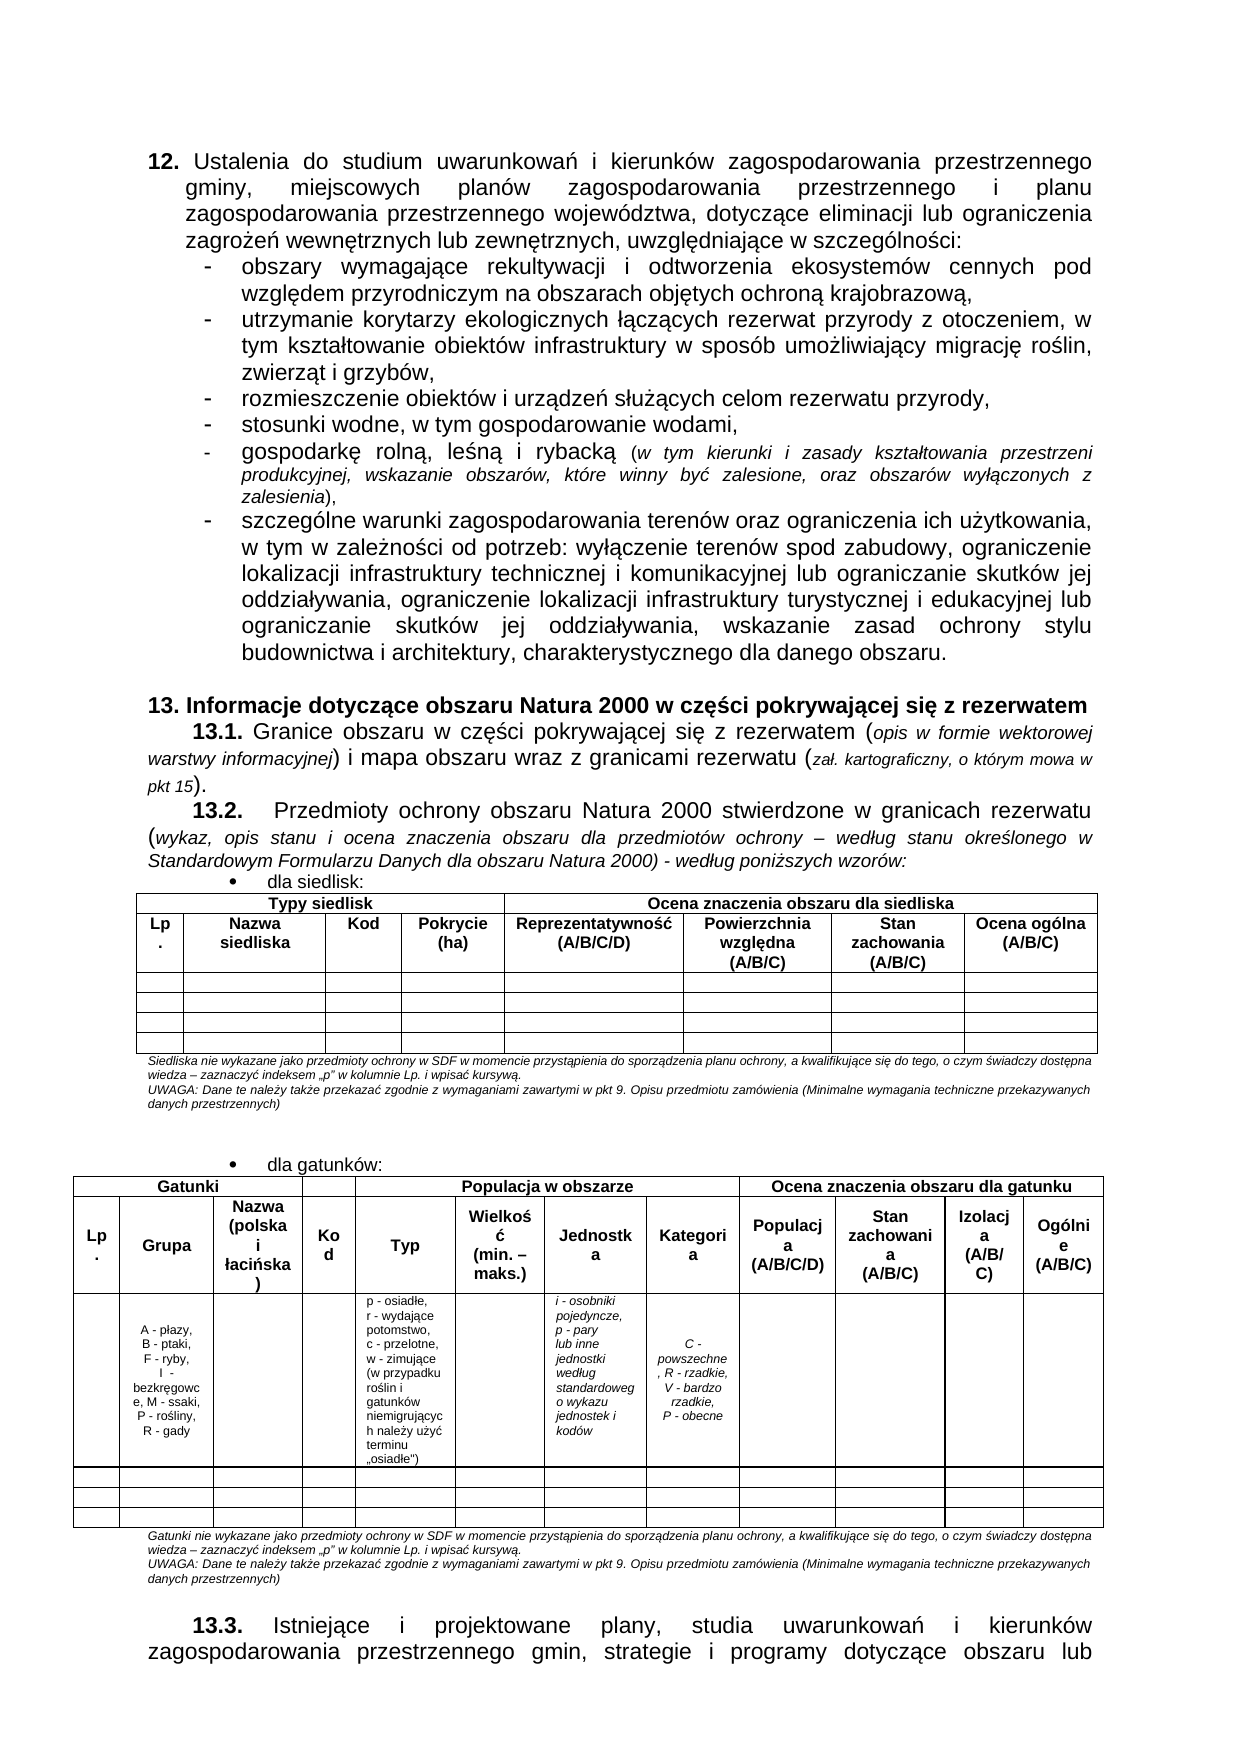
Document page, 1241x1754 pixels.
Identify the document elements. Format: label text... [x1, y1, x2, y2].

table_cell Kategoria [647, 1197, 739, 1293]
table_cell Izolacja (A/B/C) [946, 1197, 1023, 1293]
table_cell Nazwa (polska i łacińska) [214, 1197, 302, 1293]
table_cell [832, 993, 964, 1012]
table_cell Lp. [74, 1197, 119, 1293]
table_cell Stan zachowania (A/B/C) [832, 914, 964, 972]
table_cell Jednostka [545, 1197, 646, 1293]
list utrzymanie korytarzy ekologicznych łączących rezerwat przyrody z otoczeniem, w tym kształtowanie obiektów infrastruktury w sposób umożliwiający migrację roślin, zwierząt i grzybów, [204, 306, 1092, 385]
table_cell [836, 1294, 944, 1466]
table_cell [647, 1468, 739, 1487]
table_cell [832, 1033, 964, 1052]
table_cell [505, 1033, 683, 1052]
text 12. Ustalenia do studium uwarunkowań i kierunków zagospodarowania przestrzennego gminy, miejscowych planów zagospodarowania przestrzennego i planu zagospodarowania przestrzennego województwa, dotyczące eliminacji lub ograniczenia zagrożeń wewnętrznych lub zewnętrznych, uwzględniające w szczególności: [148, 148, 1092, 253]
list stosunki wodne, w tym gospodarowanie wodami, [204, 411, 1092, 438]
table_cell [402, 1013, 504, 1032]
table_cell [184, 973, 325, 992]
table_cell Ocena ogólna (A/B/C) [965, 914, 1097, 972]
table_cell [505, 973, 683, 992]
table_cell [836, 1508, 944, 1527]
table_cell [326, 993, 401, 1012]
text 13. Informacje dotyczące obszaru Natura 2000 w części pokrywającej się z rezerwatem [148, 692, 1092, 718]
list gospodarkę rolną, leśną i rybacką (w tym kierunki i zasady kształtowania przestrzeni produkcyjnej, wskazanie obszarów, które winny być zalesione, oraz obszarów wyłączonych z zalesienia), [204, 438, 1092, 507]
table_cell [946, 1488, 1023, 1507]
table_cell [832, 1013, 964, 1032]
text 13.2. Przedmioty ochrony obszaru Natura 2000 stwierdzone w granicach rezerwatu (wykaz, opis stanu i ocena znaczenia obszaru dla przedmiotów ochrony – według stanu określonego w Standardowym Formularzu Danych dla obszaru Natura 2000) - według poniższych wzorów: [148, 797, 1092, 871]
table_cell [740, 1294, 835, 1466]
table_cell Reprezentatywność (A/B/C/D) [505, 914, 683, 972]
table_cell [647, 1508, 739, 1527]
table_cell Pokrycie (ha) [402, 914, 504, 972]
table_cell i - osobniki pojedyncze, p - pary lub inne jednostki według standardowego wykazu jednostek i kodów [545, 1294, 646, 1466]
table_cell [946, 1468, 1023, 1487]
table_cell Lp. [137, 914, 183, 972]
table_cell [456, 1508, 544, 1527]
table_cell [356, 1488, 455, 1507]
table_cell [1024, 1508, 1103, 1527]
table_cell [137, 973, 183, 992]
table_cell [545, 1468, 646, 1487]
table_cell [137, 1013, 183, 1032]
table_header Ocena znaczenia obszaru dla siedliska [505, 894, 1097, 913]
table_header Populacja w obszarze [356, 1177, 739, 1196]
table_cell [184, 1013, 325, 1032]
table_cell Kod [303, 1197, 355, 1293]
table_cell [402, 973, 504, 992]
table_cell [214, 1488, 302, 1507]
table_cell [684, 1013, 831, 1032]
text 13.1. Granice obszaru w części pokrywającej się z rezerwatem (opis w formie wektorowej warstwy informacyjnej) i mapa obszaru wraz z granicami rezerwatu (zał. kartograficzny, o którym mowa w pkt 15). [148, 718, 1092, 797]
list dla siedlisk: [229, 871, 1092, 893]
list rozmieszczenie obiektów i urządzeń służących celom rezerwatu przyrody, [204, 385, 1092, 411]
list dla gatunków: [229, 1154, 1092, 1176]
table_cell [1024, 1488, 1103, 1507]
table_cell [326, 973, 401, 992]
list szczególne warunki zagospodarowania terenów oraz ograniczenia ich użytkowania, w tym w zależności od potrzeb: wyłączenie terenów spod zabudowy, ograniczenie lokalizacji infrastruktury technicznej i komunikacyjnej lub ograniczanie skutków jej oddziaływania, ograniczenie lokalizacji infrastruktury turystycznej i edukacyjnej lub ograniczanie skutków jej oddziaływania, wskazanie zasad ochrony stylu budownictwa i architektury, charakterystycznego dla danego obszaru. [204, 507, 1092, 665]
table_header [303, 1177, 355, 1196]
text Gatunki nie wykazane jako przedmioty ochrony w SDF w momencie przystąpienia do sporządzenia planu ochrony, a kwalifikujące się do tego, o czym świadczy dostępna wiedza – zaznaczyć indeksem „p” w kolumnie Lp. i wpisać kursywą. [148, 1528, 1092, 1557]
table_cell [647, 1488, 739, 1507]
table_cell [303, 1468, 355, 1487]
table_cell Nazwa siedliska [184, 914, 325, 972]
table_cell [303, 1508, 355, 1527]
table_cell [120, 1508, 213, 1527]
table_cell [740, 1488, 835, 1507]
table_cell [505, 993, 683, 1012]
table_cell Stan zachowania (A/B/C) [836, 1197, 944, 1293]
table_cell Typ [356, 1197, 455, 1293]
table_cell [1024, 1294, 1103, 1466]
table_cell [356, 1468, 455, 1487]
table_cell [836, 1488, 944, 1507]
table_cell [326, 1033, 401, 1052]
table_cell [184, 1033, 325, 1052]
table_cell [137, 1033, 183, 1052]
table_cell [356, 1508, 455, 1527]
table_cell [740, 1468, 835, 1487]
table_header Gatunki [74, 1177, 302, 1196]
table_header Ocena znaczenia obszaru dla gatunku [740, 1177, 1103, 1196]
table_cell [402, 993, 504, 1012]
table_cell [303, 1294, 355, 1466]
table_cell [965, 973, 1097, 992]
table_cell [214, 1508, 302, 1527]
table_cell [684, 973, 831, 992]
table_cell [832, 973, 964, 992]
table_cell [505, 1013, 683, 1032]
table_cell [456, 1468, 544, 1487]
table_cell [946, 1294, 1023, 1466]
table_cell [137, 993, 183, 1012]
table_cell [303, 1488, 355, 1507]
table_cell [965, 993, 1097, 1012]
table_cell [965, 1033, 1097, 1052]
table_cell [545, 1488, 646, 1507]
list obszary wymagające rekultywacji i odtworzenia ekosystemów cennych pod względem przyrodniczym na obszarach objętych ochroną krajobrazową, [204, 253, 1092, 306]
table_cell [74, 1508, 119, 1527]
table_header Typy siedlisk [137, 894, 504, 913]
table_cell [326, 1013, 401, 1032]
table_cell [684, 993, 831, 1012]
table_cell [946, 1508, 1023, 1527]
table_cell [684, 1033, 831, 1052]
table_cell [456, 1294, 544, 1466]
table_cell [184, 993, 325, 1012]
table_cell [402, 1033, 504, 1052]
table_cell Ogólnie (A/B/C) [1024, 1197, 1103, 1293]
table_cell [545, 1508, 646, 1527]
table_cell C - powszechne, R - rzadkie, V - bardzo rzadkie, P - obecne [647, 1294, 739, 1466]
table_cell Grupa [120, 1197, 213, 1293]
table_cell [74, 1488, 119, 1507]
table_cell [1024, 1468, 1103, 1487]
table_cell A - płazy, B - ptaki, F - ryby, I -bezkręgowce, M - ssaki, P - rośliny, R - gady [120, 1294, 213, 1466]
table_cell [120, 1488, 213, 1507]
table_cell [456, 1488, 544, 1507]
table_cell [965, 1013, 1097, 1032]
table_cell p - osiadłe, r - wydające potomstwo, c - przelotne, w - zimujące (w przypadku roślin i gatunków niemigrujących należy użyć terminu „osiadłe") [356, 1294, 455, 1466]
table_cell [74, 1468, 119, 1487]
table_cell [740, 1508, 835, 1527]
table_cell Wielkość (min. – maks.) [456, 1197, 544, 1293]
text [148, 1612, 1092, 1665]
text Siedliska nie wykazane jako przedmioty ochrony w SDF w momencie przystąpienia do sporządzenia planu ochrony, a kwalifikujące się do tego, o czym świadczy dostępna wiedza – zaznaczyć indeksem „p” w kolumnie Lp. i wpisać kursywą. [148, 1054, 1092, 1082]
table_cell [120, 1468, 213, 1487]
table_cell [836, 1468, 944, 1487]
table_cell [214, 1294, 302, 1466]
table_cell [214, 1468, 302, 1487]
table_cell Powierzchnia względna (A/B/C) [684, 914, 831, 972]
table_cell [74, 1294, 119, 1466]
table_cell Kod [326, 914, 401, 972]
table_cell Populacja (A/B/C/D) [740, 1197, 835, 1293]
